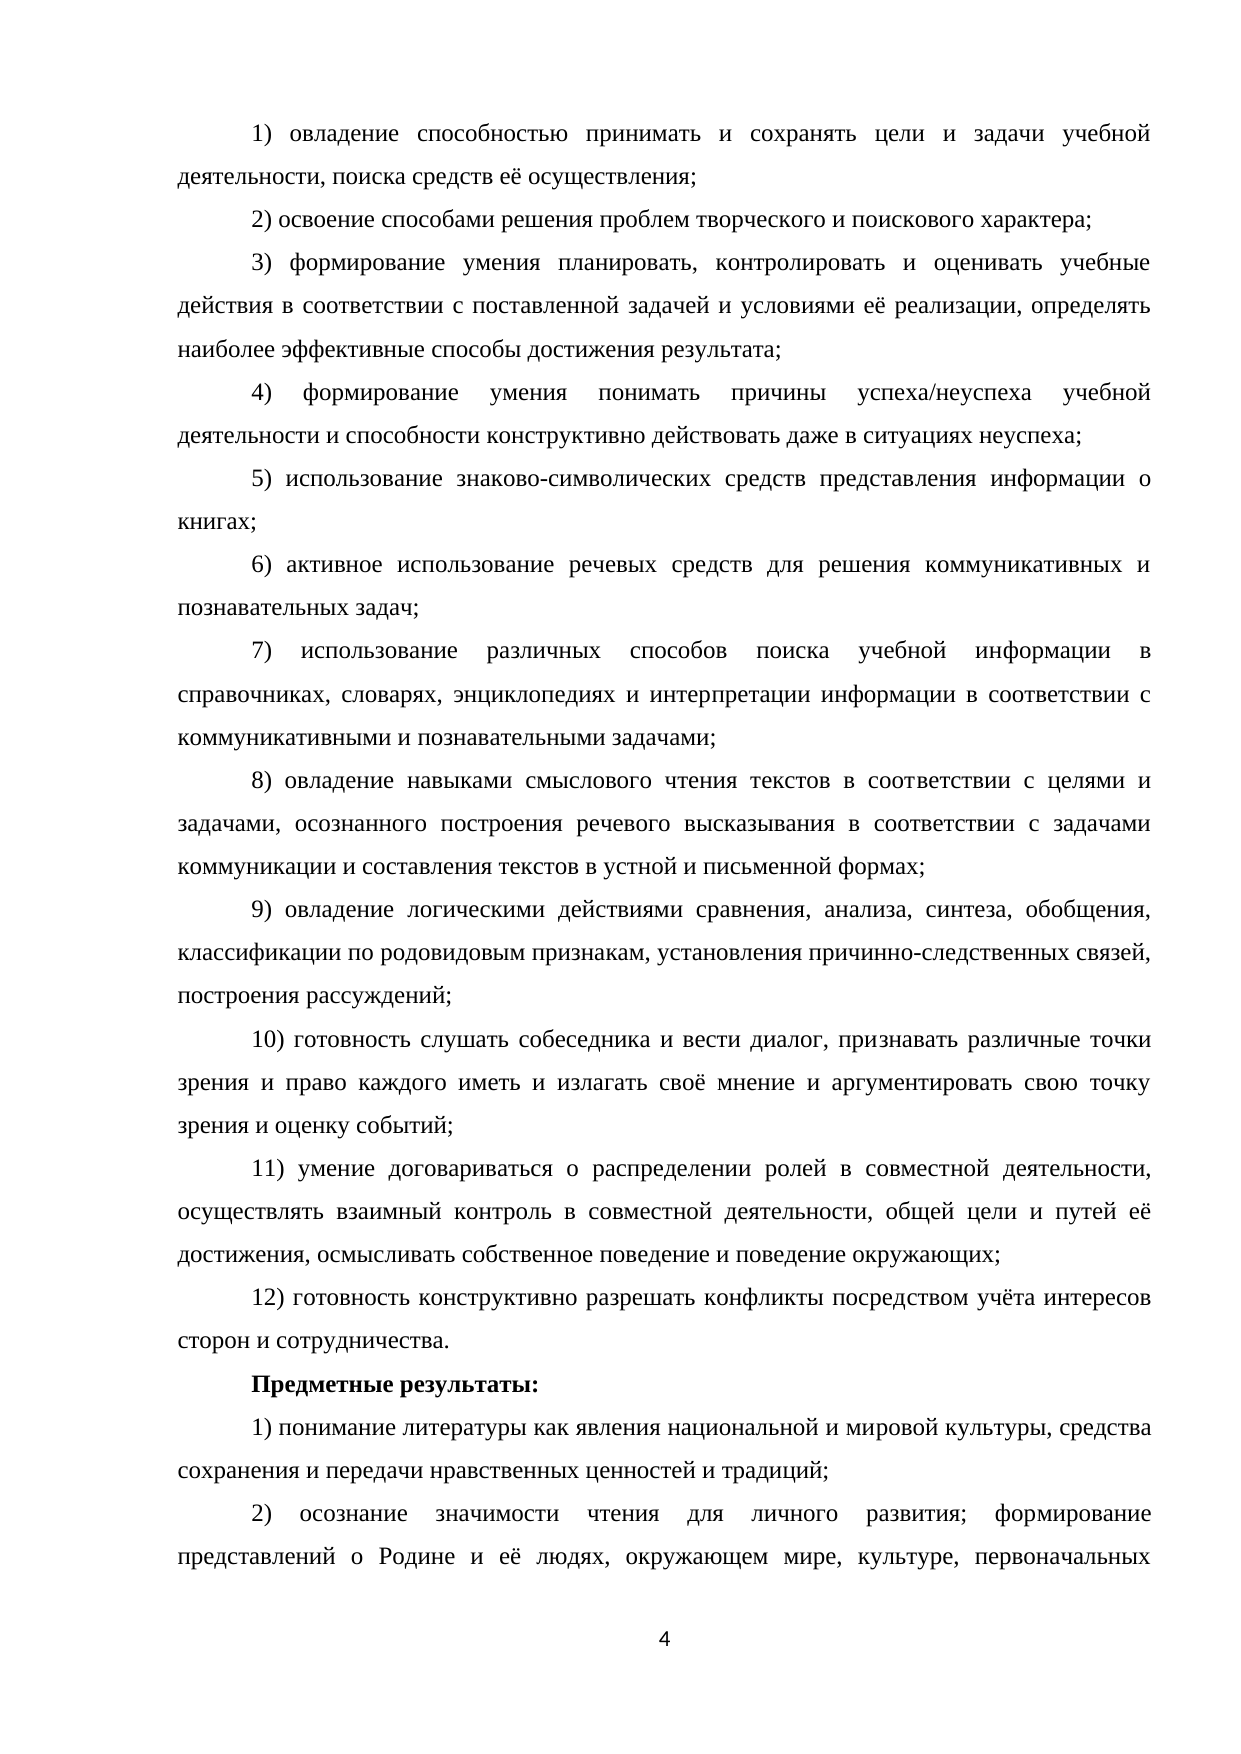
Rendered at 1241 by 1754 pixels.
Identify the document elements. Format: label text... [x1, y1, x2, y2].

text 1) овладение способностью принимать и сохранять цели и задачи учебной деятельности, поиска средств её осуществления; [177, 118, 1152, 190]
text 6) активное использование речевых средств для решения коммуникативных и познавательных задач; [177, 549, 1152, 621]
text 3) формирование умения планировать, контролировать и оценивать учебные действия в соответствии с поставленной задачей и условиями её реализации, определять наиболее эффективные способы достижения результата; [177, 247, 1152, 362]
text Предметные результаты: [177, 1369, 1152, 1397]
text 11) умение договариваться о распределении ролей в совместной деятельности, осуществлять взаимный контроль в совместной деятельности, общей цели и путей её достижения, осмысливать собственное поведение и поведение окружающих; [177, 1153, 1152, 1268]
text 1) понимание литературы как явления национальной и мировой культуры, средства сохранения и передачи нравственных ценностей и традиций; [177, 1412, 1152, 1484]
text 12) готовность конструктивно разрешать конфликты посредством учёта интересов сторон и сотрудничества. [177, 1282, 1152, 1354]
text 10) готовность слушать собеседника и вести диалог, признавать различные точки зрения и право каждого иметь и излагать своё мнение и аргументировать свою точку зрения и оценку событий; [177, 1024, 1152, 1139]
text 5) использование знаково-символических средств представления информации о книгах; [177, 463, 1152, 535]
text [177, 1498, 1152, 1570]
text 8) овладение навыками смыслового чтения текстов в соответствии с целями и задачами, осознанного построения речевого высказывания в соответствии с задачами коммуникации и составления текстов в устной и письменной формах; [177, 765, 1152, 880]
text 9) овладение логическими действиями сравнения, анализа, синтеза, обобщения, классификации по родовидовым признакам, установления причинно-следственных связей, построения рассуждений; [177, 894, 1152, 1009]
text 2) освоение способами решения проблем творческого и поискового характера; [177, 204, 1152, 233]
text 4) формирование умения понимать причины успеха/неуспеха учебной деятельности и способности конструктивно действовать даже в ситуациях неуспеха; [177, 377, 1152, 449]
text 7) использование различных способов поиска учебной информации в справочниках, словарях, энциклопедиях и интерпретации информации в соответствии с коммуникативными и познавательными задачами; [177, 636, 1152, 751]
